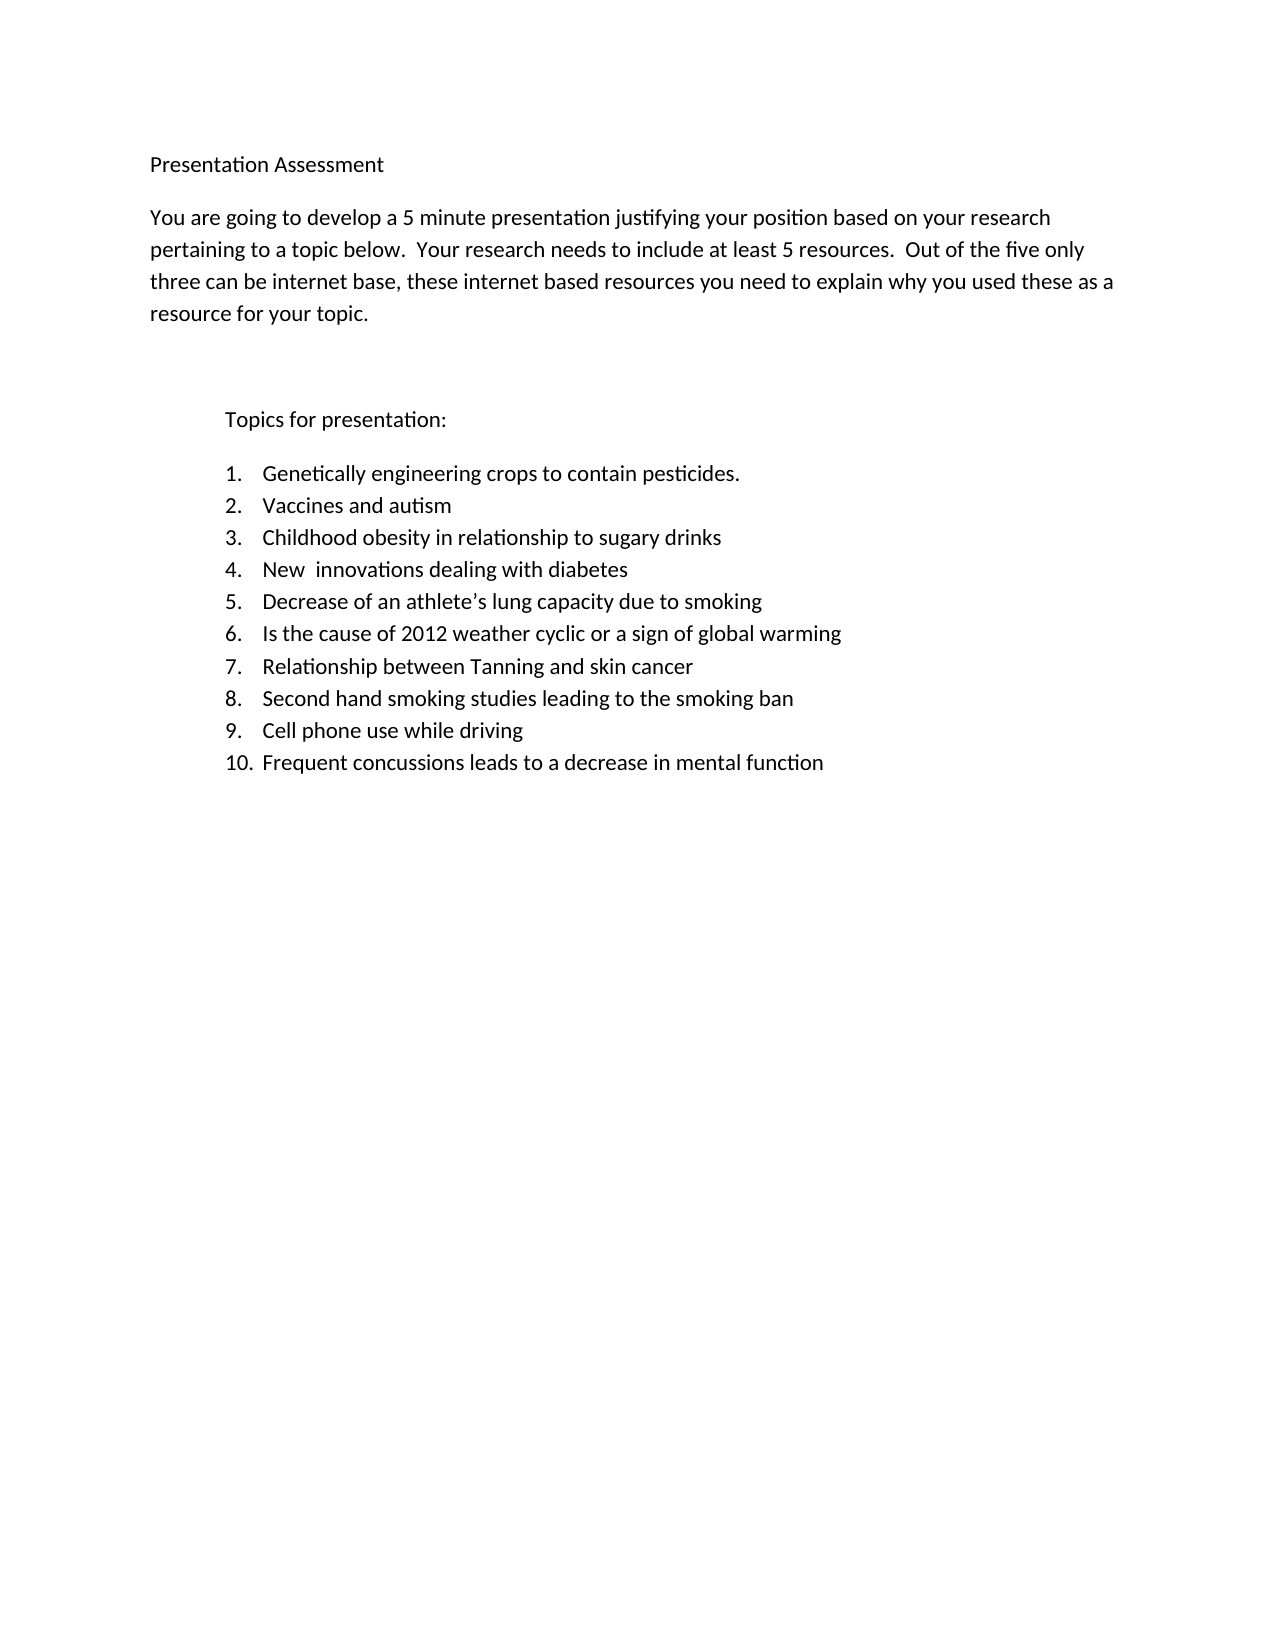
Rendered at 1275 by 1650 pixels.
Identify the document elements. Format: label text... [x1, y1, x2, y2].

text You are going to develop a 5 minute presentation justifying your position based on your research pertaining to a topic below. Your research needs to include at least 5 resources. Out of the five only three can be internet base, these internet based resources you need to explain why you used these as a resource for your topic. [150, 203, 1125, 328]
list Cell phone use while driving [225, 716, 1125, 744]
text Topics for presentation: [150, 406, 1125, 434]
text Presentation Assessment [150, 150, 1125, 178]
list Is the cause of 2012 weather cyclic or a sign of global warming [225, 619, 1125, 648]
list Decrease of an athlete’s lung capacity due to smoking [225, 587, 1125, 615]
list Childhood obesity in relationship to sugary drinks [225, 523, 1125, 551]
list Vaccines and autism [225, 491, 1125, 519]
list Frequent concussions leads to a decrease in mental function [225, 748, 1125, 776]
list New innovations dealing with diabetes [225, 555, 1125, 583]
list Relationship between Tanning and skin cancer [225, 652, 1125, 680]
list Second hand smoking studies leading to the smoking ban [225, 684, 1125, 712]
list Genetically engineering crops to contain pesticides. [225, 459, 1125, 487]
